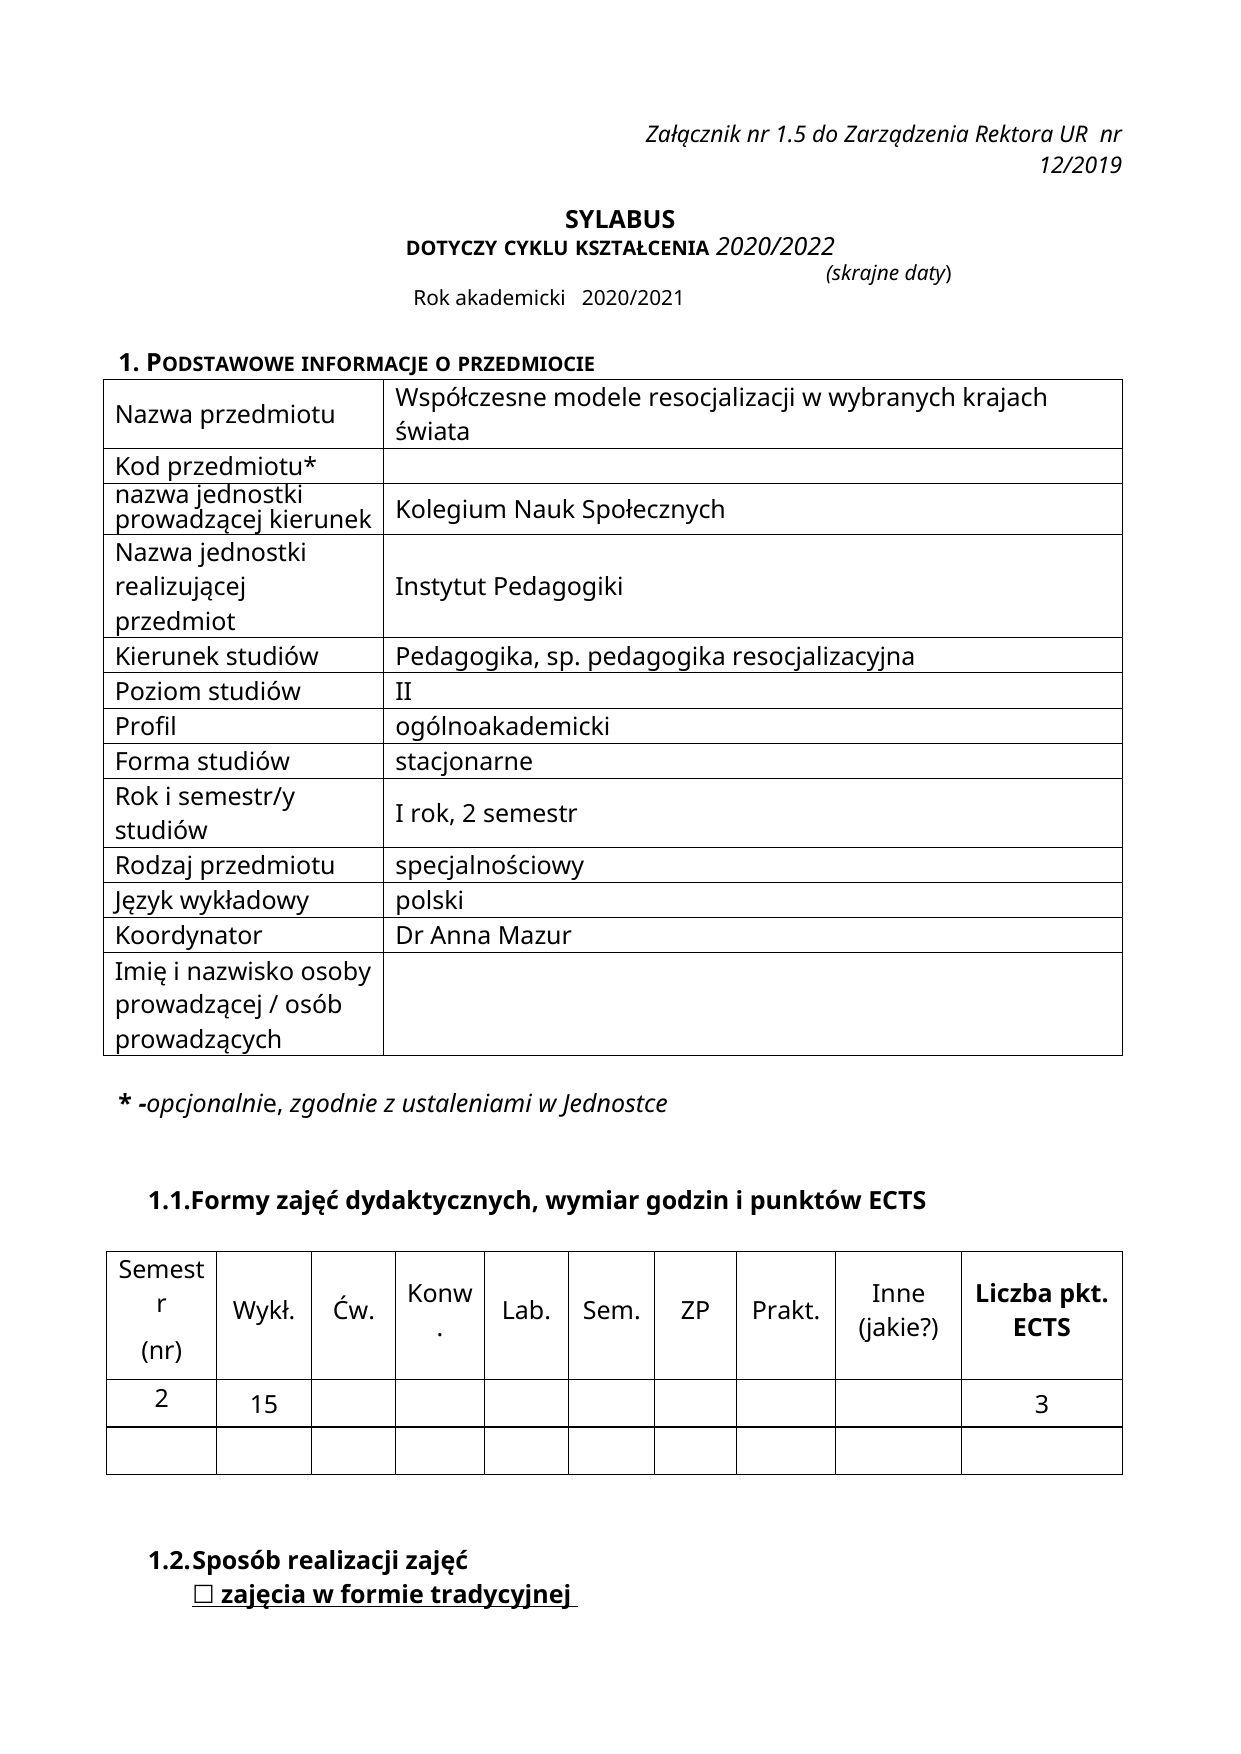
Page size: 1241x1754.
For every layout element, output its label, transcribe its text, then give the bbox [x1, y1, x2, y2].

table_cell [962, 1428, 1122, 1473]
table_cell Język wykładowy [104, 883, 383, 917]
table_header Konw. [396, 1252, 484, 1379]
table_cell [836, 1428, 961, 1473]
table_cell Instytut Pedagogiki [384, 535, 1122, 637]
table_cell [384, 449, 1122, 483]
table_header Prakt. [737, 1252, 835, 1379]
table_cell stacjonarne [384, 744, 1122, 778]
table_cell 2 [107, 1380, 216, 1426]
table_cell Imię i nazwisko osoby prowadzącej / osób prowadzących [104, 953, 383, 1055]
table_cell Rok i semestr/y studiów [104, 779, 383, 847]
text ☐ zajęcia w formie tradycyjnej [192, 1577, 1122, 1611]
table_cell Kolegium Nauk Społecznych [384, 484, 1122, 534]
table_cell Pedagogika, sp. pedagogika resocjalizacyjna [384, 638, 1122, 672]
table_cell [217, 1428, 311, 1473]
table_cell [485, 1428, 568, 1473]
table_cell [396, 1380, 484, 1426]
table_cell 3 [962, 1380, 1122, 1426]
table_cell [655, 1380, 736, 1426]
table_cell [107, 1428, 216, 1473]
table_cell [737, 1428, 835, 1473]
text * -opcjonalnie, zgodnie z ustaleniami w Jednostce [118, 1086, 1122, 1119]
table_cell [737, 1380, 835, 1426]
table_cell II [384, 673, 1122, 707]
table_header Liczba pkt. ECTS [962, 1252, 1122, 1379]
table_header Współczesne modele resocjalizacji w wybranych krajach świata [384, 380, 1122, 448]
text 1.1.Formy zajęć dydaktycznych, wymiar godzin i punktów ECTS [148, 1183, 1122, 1217]
table_cell polski [384, 883, 1122, 917]
table_cell Nazwa jednostki realizującej przedmiot [104, 535, 383, 637]
table_header Ćw. [312, 1252, 395, 1379]
text Załącznik nr 1.5 do Zarządzenia Rektora UR nr 12/2019 [118, 118, 1122, 181]
table_cell specjalnościowy [384, 848, 1122, 882]
table_cell ogólnoakademicki [384, 709, 1122, 742]
table_cell Profil [104, 709, 383, 742]
table_header Inne (jakie?) [836, 1252, 961, 1379]
table_header Wykł. [217, 1252, 311, 1379]
table_header Nazwa przedmiotu [104, 380, 383, 448]
table_cell Koordynator [104, 918, 383, 952]
text 1. Podstawowe informacje o przedmiocie [118, 344, 1122, 379]
table_cell [569, 1428, 654, 1473]
text (skrajne daty) [118, 261, 1122, 286]
text Rok akademicki 2020/2021 [118, 286, 1122, 311]
text SYLABUS [118, 201, 1122, 236]
table_cell nazwa jednostki prowadzącej kierunek [104, 484, 383, 534]
table_cell [384, 953, 1122, 1055]
table_header Lab. [485, 1252, 568, 1379]
table_cell Kierunek studiów [104, 638, 383, 672]
table_header Sem. [569, 1252, 654, 1379]
table_cell I rok, 2 semestr [384, 779, 1122, 847]
table_cell Kod przedmiotu* [104, 449, 383, 483]
table_cell [485, 1380, 568, 1426]
text dotyczy cyklu kształcenia 2020/2022 [118, 236, 1122, 261]
table_cell [312, 1428, 395, 1473]
table_cell 15 [217, 1380, 311, 1426]
table_cell [396, 1428, 484, 1473]
table_cell Poziom studiów [104, 673, 383, 707]
table_cell Rodzaj przedmiotu [104, 848, 383, 882]
table_header ZP [655, 1252, 736, 1379]
table_cell Dr Anna Mazur [384, 918, 1122, 952]
table_cell [836, 1380, 961, 1426]
text 1.2. Sposób realizacji zajęć [148, 1543, 1122, 1577]
table_cell [312, 1380, 395, 1426]
table_cell Forma studiów [104, 744, 383, 778]
table_cell [655, 1428, 736, 1473]
table_cell [569, 1380, 654, 1426]
table_header Semestr (nr) [107, 1252, 216, 1379]
